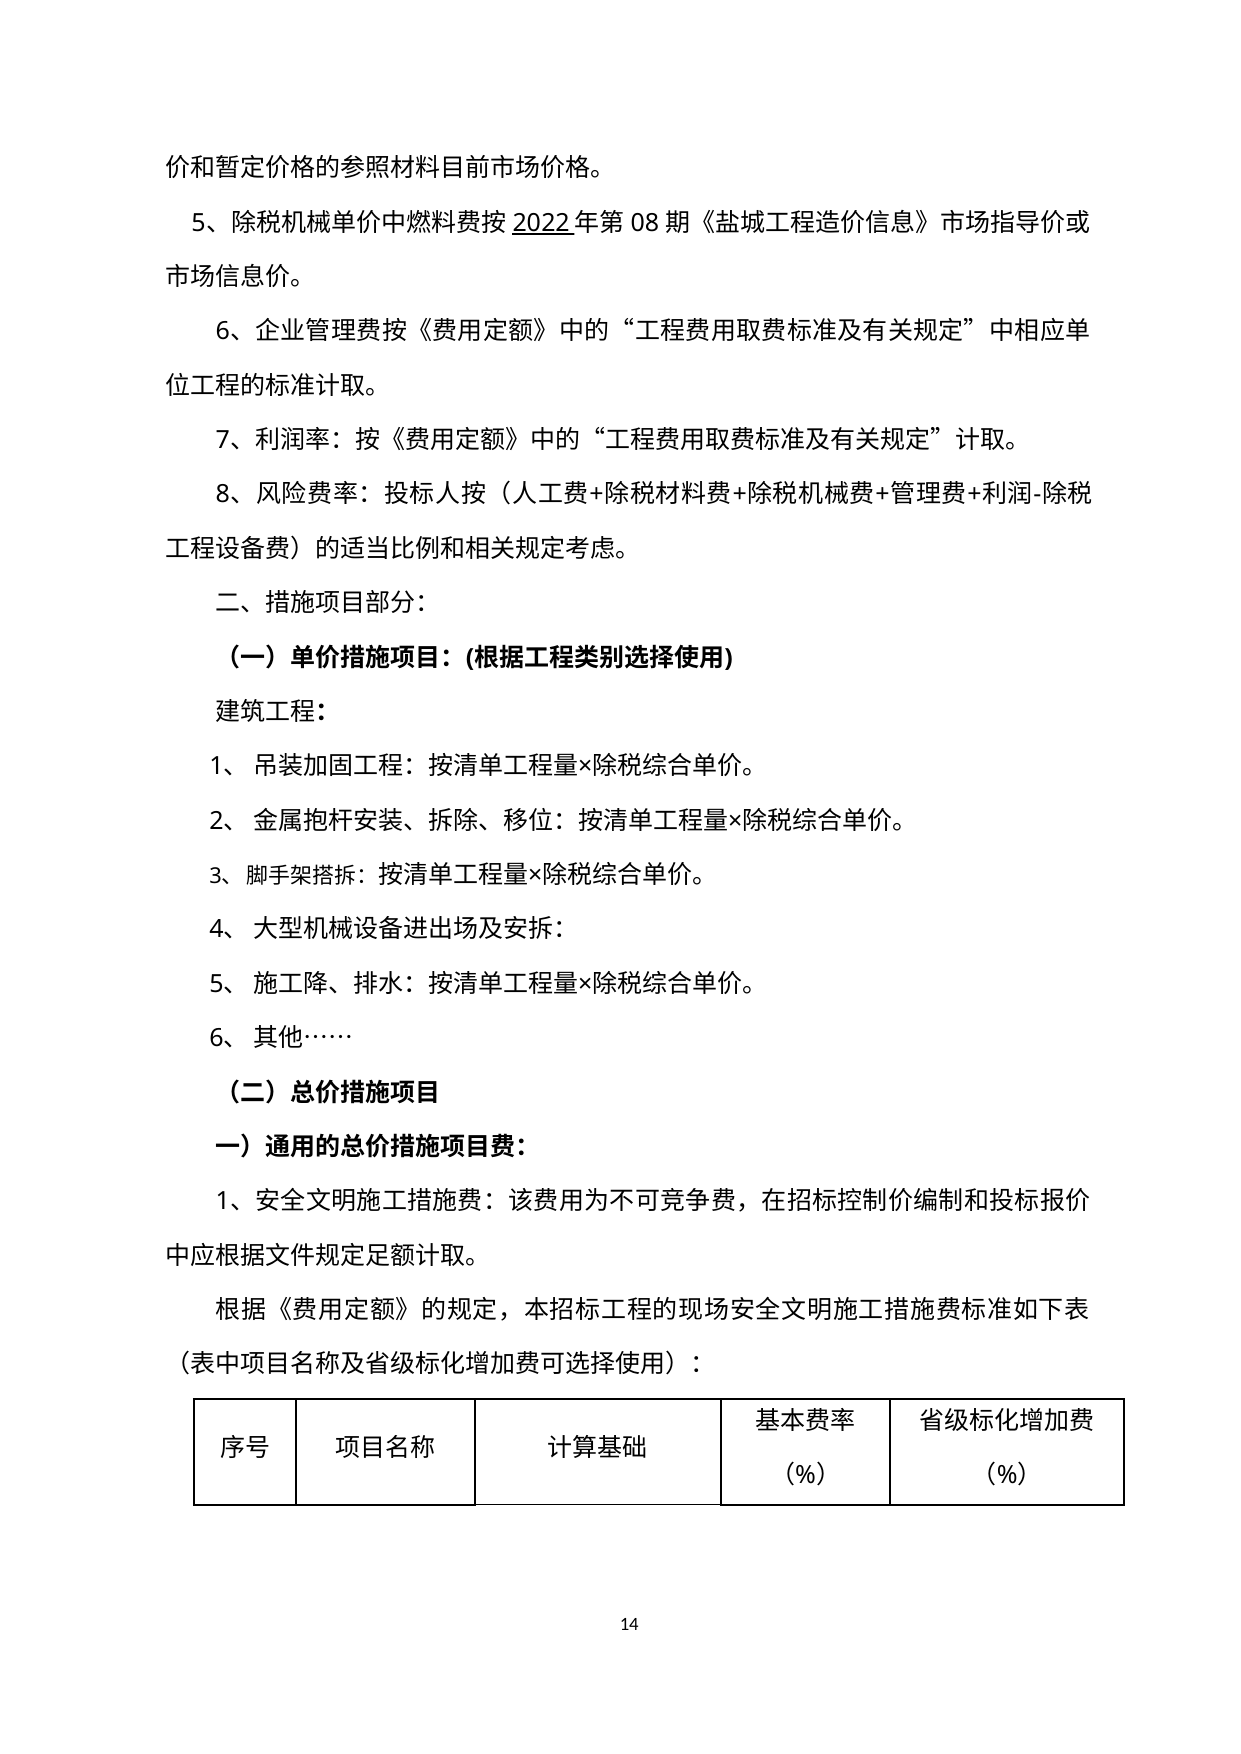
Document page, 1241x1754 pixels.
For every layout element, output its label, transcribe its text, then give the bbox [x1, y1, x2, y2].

list 吊装加固工程：按清单工程量×除税综合单价。 [209, 746, 1092, 782]
list （二）总价措施项目 [165, 1072, 1092, 1108]
text 1、安全文明施工措施费：该费用为不可竞争费，在招标控制价编制和投标报价中应根据文件规定足额计取。 [165, 1181, 1092, 1271]
list 施工降、排水：按清单工程量×除税综合单价。 [209, 963, 1092, 999]
list 6、企业管理费按《费用定额》中的“工程费用取费标准及有关规定”中相应单位工程的标准计取。 [165, 311, 1092, 401]
table_header 基本费率（%） [722, 1400, 889, 1503]
list 8、风险费率：投标人按（人工费+除税材料费+除税机械费+管理费+利润-除税工程设备费）的适当比例和相关规定考虑。 [165, 474, 1092, 564]
list 大型机械设备进出场及安拆： [209, 909, 1092, 945]
list 其他…… [209, 1018, 1092, 1054]
table_header 省级标化增加费（%） [891, 1400, 1123, 1503]
table_header 项目名称 [297, 1400, 474, 1503]
text 建筑工程： [165, 691, 1092, 728]
text 根据《费用定额》的规定，本招标工程的现场安全文明施工措施费标准如下表（表中项目名称及省级标化增加费可选择使用）： [165, 1289, 1092, 1380]
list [165, 148, 1092, 293]
list 7、利润率：按《费用定额》中的“工程费用取费标准及有关规定”计取。 [165, 419, 1092, 456]
text 二、措施项目部分： [165, 583, 1092, 619]
text 一）通用的总价措施项目费： [165, 1126, 1092, 1163]
list 金属抱杆安装、拆除、移位：按清单工程量×除税综合单价。 [209, 800, 1092, 836]
table_header 序号 [195, 1400, 295, 1503]
text （一）单价措施项目：(根据工程类别选择使用) [165, 637, 1092, 673]
table_header 计算基础 [476, 1400, 720, 1503]
list 脚手架搭拆：按清单工程量×除税综合单价。 [209, 854, 1092, 891]
